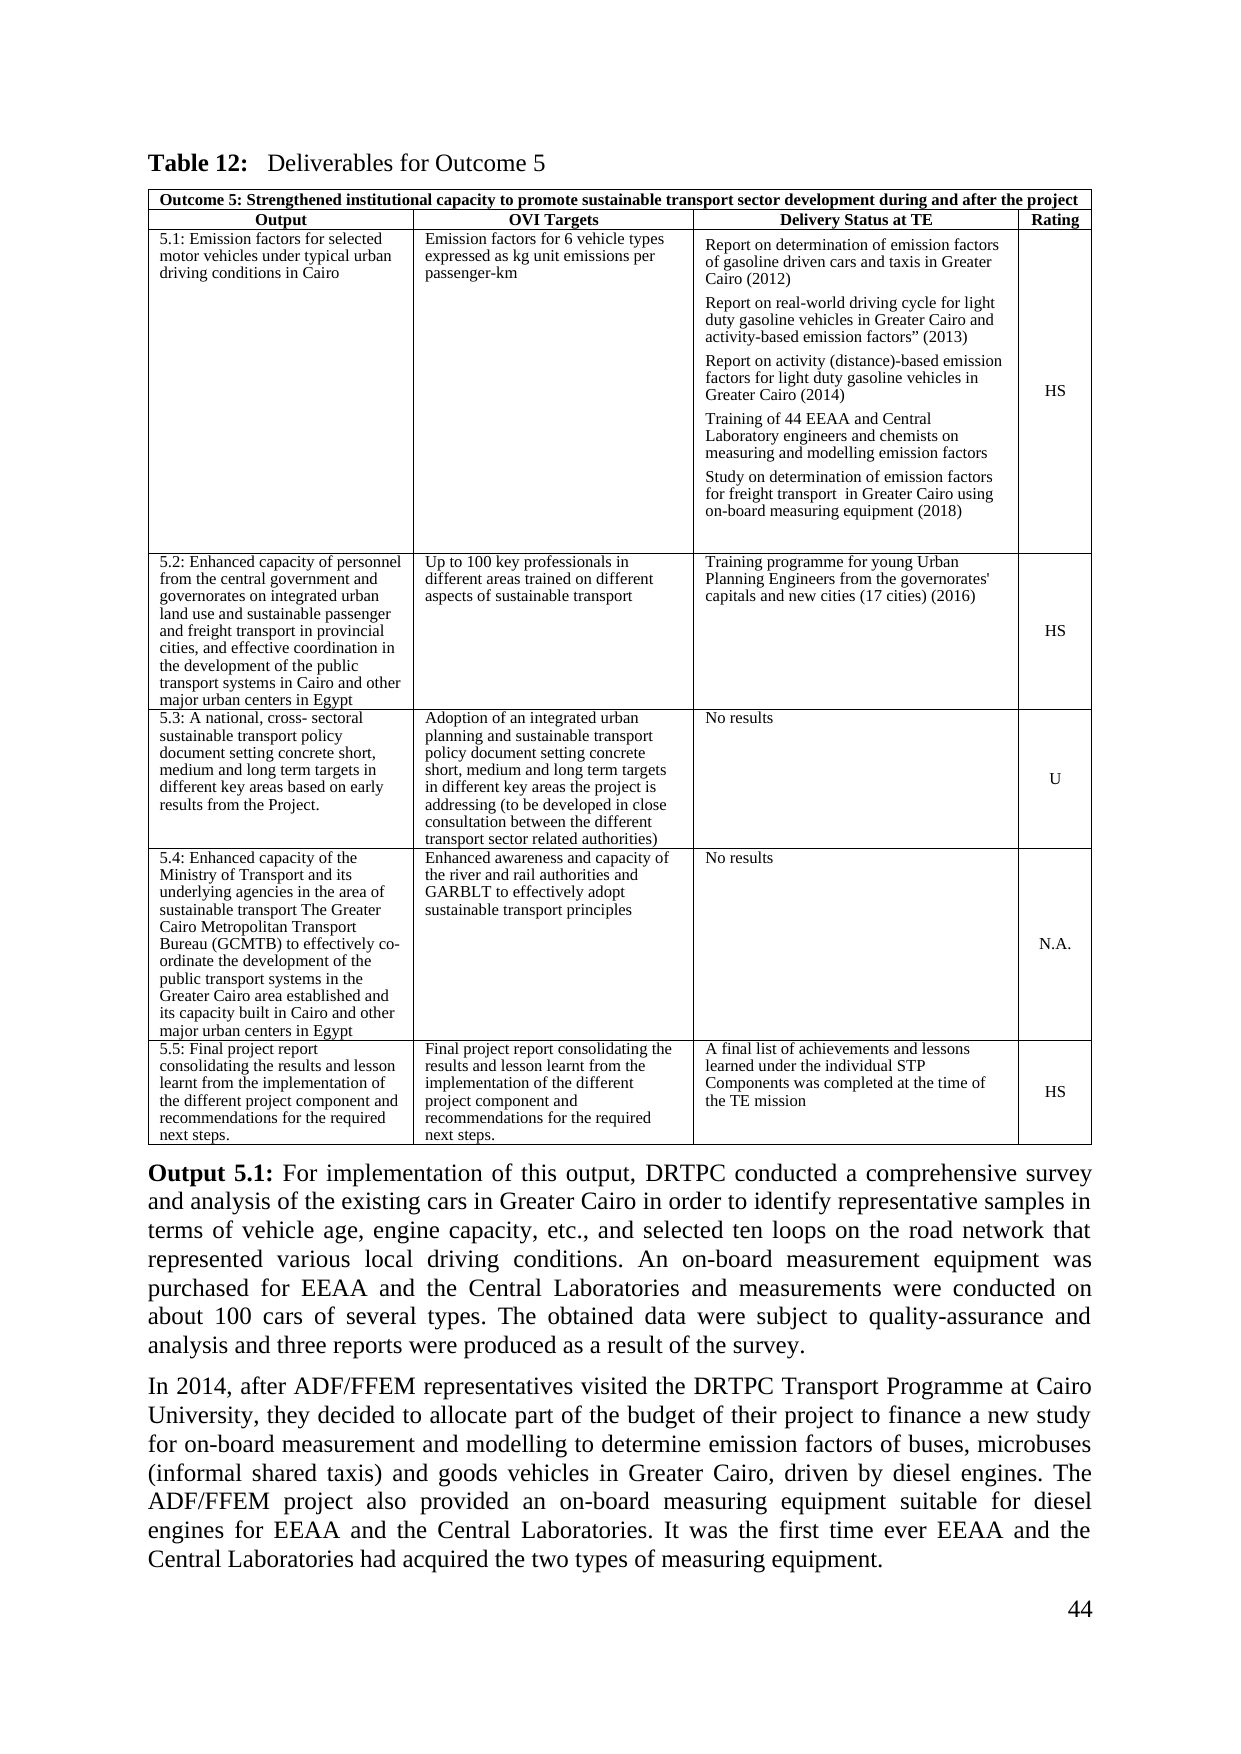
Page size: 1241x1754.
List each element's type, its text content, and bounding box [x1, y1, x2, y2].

table_cell OVI Targets [414, 210, 693, 229]
table_cell U [1019, 710, 1091, 848]
table_cell Rating [1019, 210, 1091, 229]
table_cell Adoption of an integrated urban planning and sustainable transport policy document setting concrete short, medium and long term targets in different key areas the project is addressing (to be developed in close consultation between the different transport sector related authorities) [414, 710, 693, 848]
table_cell HS [1019, 554, 1091, 709]
table_cell 5.1: Emission factors for selected motor vehicles under typical urban driving conditions in Cairo [149, 230, 413, 552]
table_cell Training programme for young Urban Planning Engineers from the governorates' capitals and new cities (17 cities) (2016) [694, 554, 1018, 709]
table_cell HS [1019, 1041, 1091, 1144]
table_header Outcome 5: Strengthened institutional capacity to promote sustainable transport sector development during and after the project [149, 190, 1091, 209]
table_cell No results [694, 849, 1018, 1039]
text Table 12: Deliverables for Outcome 5 [148, 148, 1093, 176]
table_cell 5.3: A national, cross- sectoral sustainable transport policy document setting concrete short, medium and long term targets in different key areas based on early results from the Project. [149, 710, 413, 848]
text Output 5.1: For implementation of this output, DRTPC conducted a comprehensive survey and analysis of the existing cars in Greater Cairo in order to identify representative samples in terms of vehicle age, engine capacity, etc., and selected ten loops on the road network that represented various local driving conditions. An on-board measurement equipment was purchased for EEAA and the Central Laboratories and measurements were conducted on about 100 cars of several types. The obtained data were subject to quality-assurance and analysis and three reports were produced as a result of the survey. [148, 1158, 1093, 1359]
table_cell A final list of achievements and lessons learned under the individual STP Components was completed at the time of the TE mission [694, 1041, 1018, 1144]
table_cell Enhanced awareness and capacity of the river and rail authorities and GARBLT to effectively adopt sustainable transport principles [414, 849, 693, 1039]
table_cell Output [149, 210, 413, 229]
table_cell HS [1019, 230, 1091, 552]
table_cell 5.2: Enhanced capacity of personnel from the central government and governorates on integrated urban land use and sustainable passenger and freight transport in provincial cities, and effective coordination in the development of the public transport systems in Cairo and other major urban centers in Egypt [149, 554, 413, 709]
table_cell Up to 100 key professionals in different areas trained on different aspects of sustainable transport [414, 554, 693, 709]
table_cell Emission factors for 6 vehicle types expressed as kg unit emissions per passenger-km [414, 230, 693, 552]
table_cell 5.5: Final project report consolidating the results and lesson learnt from the implementation of the different project component and recommendations for the required next steps. [149, 1041, 413, 1144]
text In 2014, after ADF/FFEM representatives visited the DRTPC Transport Programme at Cairo University, they decided to allocate part of the budget of their project to finance a new study for on-board measurement and modelling to determine emission factors of buses, microbuses (informal shared taxis) and goods vehicles in Greater Cairo, driven by diesel engines. The ADF/FFEM project also provided an on-board measuring equipment suitable for diesel engines for EEAA and the Central Laboratories. It was the first time ever EEAA and the Central Laboratories had acquired the two types of measuring equipment. [148, 1371, 1093, 1573]
table_cell 5.4: Enhanced capacity of the Ministry of Transport and its underlying agencies in the area of sustainable transport The Greater Cairo Metropolitan Transport Bureau (GCMTB) to effectively co-ordinate the development of the public transport systems in the Greater Cairo area established and its capacity built in Cairo and other major urban centers in Egypt [149, 849, 413, 1039]
table_cell No results [694, 710, 1018, 848]
table_cell Delivery Status at TE [694, 210, 1018, 229]
table_cell Final project report consolidating the results and lesson learnt from the implementation of the different project component and recommendations for the required next steps. [414, 1041, 693, 1144]
table_cell N.A. [1019, 849, 1091, 1039]
table_cell Report on determination of emission factors of gasoline driven cars and taxis in Greater Cairo (2012) Report on real-world driving cycle for light duty gasoline vehicles in Greater Cairo and activity-based emission factors” (2013) Report on activity (distance)-based emission factors for light duty gasoline vehicles in Greater Cairo (2014) Training of 44 EEAA and Central Laboratory engineers and chemists on measuring and modelling emission factors Study on determination of emission factors for freight transport in Greater Cairo using on-board measuring equipment (2018) [694, 230, 1018, 552]
